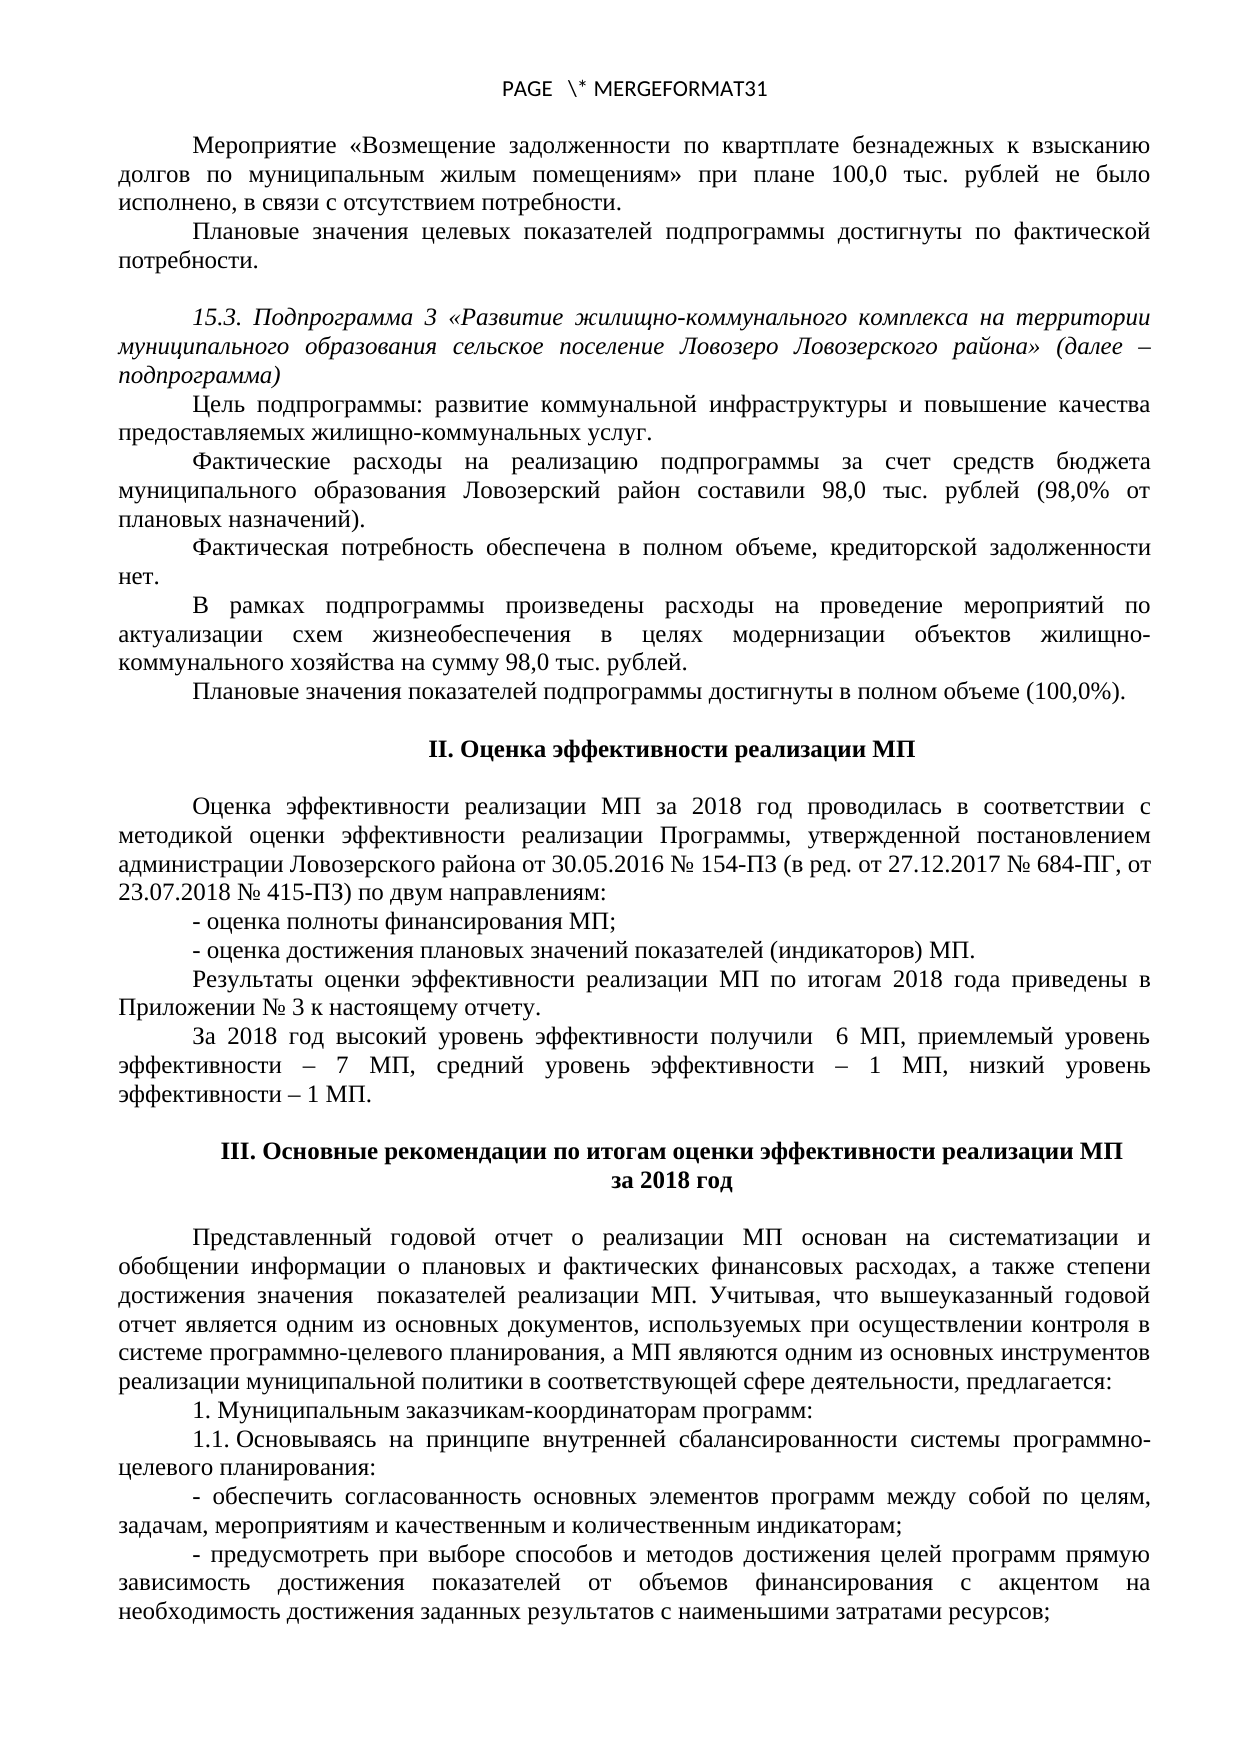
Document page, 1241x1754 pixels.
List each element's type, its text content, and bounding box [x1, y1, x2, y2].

text III. Основные рекомендации по итогам оценки эффективности реализации МП [118, 1136, 1152, 1165]
text Мероприятие «Возмещение задолженности по квартплате безнадежных к взысканию долгов по муниципальным жилым помещениям» при плане 100,0 тыс. рублей не было исполнено, в связи с отсутствием потребности. [118, 130, 1152, 216]
text Представленный годовой отчет о реализации МП основан на систематизации и обобщении информации о плановых и фактических финансовых расходах, а также степени достижения значения показателей реализации МП. Учитывая, что вышеуказанный годовой отчет является одним из основных документов, используемых при осуществлении контроля в системе программно-целевого планирования, а МП являются одним из основных инструментов реализации муниципальной политики в соответствующей сфере деятельности, предлагается: [118, 1222, 1152, 1395]
text - предусмотреть при выборе способов и методов достижения целей программ прямую зависимость достижения показателей от объемов финансирования с акцентом на необходимость достижения заданных результатов с наименьшими затратами ресурсов; [118, 1539, 1152, 1625]
text 1.1. Основываясь на принципе внутренней сбалансированности системы программно-целевого планирования: [118, 1424, 1152, 1481]
text В рамках подпрограммы произведены расходы на проведение мероприятий по актуализации схем жизнеобеспечения в целях модернизации объектов жилищно-коммунального хозяйства на сумму 98,0 тыс. рублей. [118, 590, 1152, 676]
text - обеспечить согласованность основных элементов программ между собой по целям, задачам, мероприятиям и качественным и количественным индикаторам; [118, 1481, 1152, 1539]
text 1. Муниципальным заказчикам-координаторам программ: [118, 1395, 1152, 1424]
text Плановые значения показателей подпрограммы достигнуты в полном объеме (100,0%). [118, 676, 1152, 705]
text Фактическая потребность обеспечена в полном объеме, кредиторской задолженности нет. [118, 532, 1152, 590]
text за 2018 год [118, 1165, 1152, 1194]
text II. Оценка эффективности реализации МП [118, 734, 1152, 762]
text 15.3. Подпрограмма 3 «Развитие жилищно-коммунального комплекса на территории муниципального образования сельское поселение Ловозеро Ловозерского района» (далее – подпрограмма) [118, 302, 1152, 389]
text За 2018 год высокий уровень эффективности получили 6 МП, приемлемый уровень эффективности – 7 МП, средний уровень эффективности – 1 МП, низкий уровень эффективности – 1 МП. [118, 1021, 1152, 1107]
text Результаты оценки эффективности реализации МП по итогам 2018 года приведены в Приложении № 3 к настоящему отчету. [118, 964, 1152, 1021]
text - оценка достижения плановых значений показателей (индикаторов) МП. [118, 935, 1152, 964]
text Плановые значения целевых показателей подпрограммы достигнуты по фактической потребности. [118, 216, 1152, 274]
text - оценка полноты финансирования МП; [118, 906, 1152, 935]
text Оценка эффективности реализации МП за 2018 год проводилась в соответствии с методикой оценки эффективности реализации Программы, утвержденной постановлением администрации Ловозерского района от 30.05.2016 № 154-ПЗ (в ред. от 27.12.2017 № 684-ПГ, от 23.07.2018 № 415-ПЗ) по двум направлениям: [118, 791, 1152, 906]
text Фактические расходы на реализацию подпрограммы за счет средств бюджета муниципального образования Ловозерский район составили 98,0 тыс. рублей (98,0% от плановых назначений). [118, 446, 1152, 532]
text Цель подпрограммы: развитие коммунальной инфраструктуры и повышение качества предоставляемых жилищно-коммунальных услуг. [118, 389, 1152, 446]
